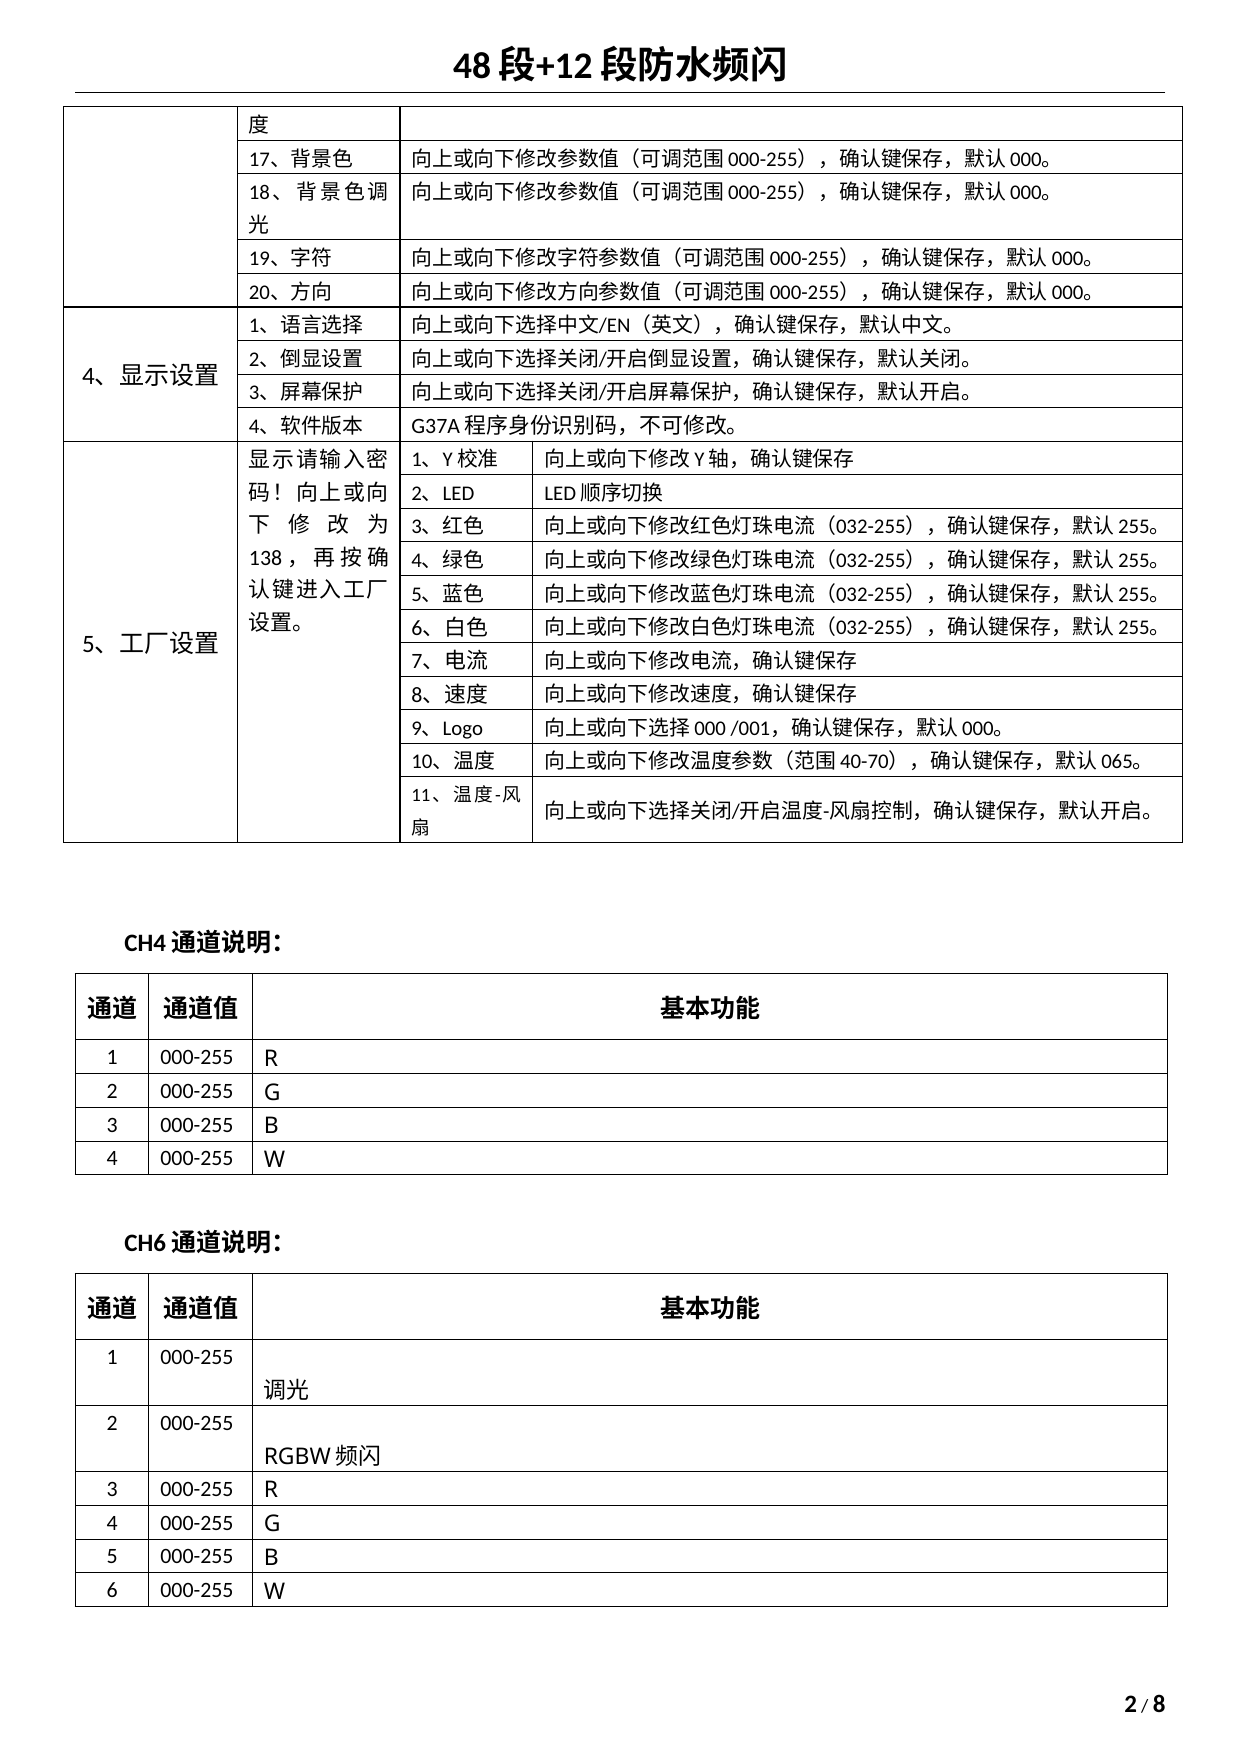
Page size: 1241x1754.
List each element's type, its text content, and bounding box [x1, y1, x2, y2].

table_cell 向上或向下修改绿色灯珠电流（032-255），确认键保存，默认255。 [533, 542, 1182, 575]
table_cell 000-255 [149, 1108, 252, 1141]
table_cell G37A程序身份识别码，不可修改。 [401, 408, 1182, 441]
table_cell 000-255 [149, 1406, 252, 1471]
table_cell 向上或向下修改温度参数（范围40-70），确认键保存，默认065。 [533, 744, 1182, 776]
text CH4通道说明： [75, 908, 1165, 973]
table_cell G [253, 1074, 1167, 1107]
table_cell 4、绿色 [401, 542, 532, 575]
table_cell 4 [76, 1506, 148, 1538]
table_cell 000-255 [149, 1506, 252, 1538]
table_cell LED顺序切换 [533, 475, 1182, 508]
table_cell R [253, 1040, 1167, 1073]
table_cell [401, 107, 1182, 140]
table_cell B [253, 1540, 1167, 1572]
table_header 通道值 [149, 1274, 252, 1339]
table_cell 4 [76, 1142, 148, 1174]
table_cell 向上或向下选择中文/EN（英文），确认键保存，默认中文。 [401, 308, 1182, 340]
table_cell 向上或向下修改白色灯珠电流（032-255），确认键保存，默认255。 [533, 610, 1182, 642]
table_cell W [253, 1142, 1167, 1174]
table_cell 向上或向下修改蓝色灯珠电流（032-255），确认键保存，默认255。 [533, 576, 1182, 608]
table_cell 000-255 [149, 1040, 252, 1073]
table_cell 000-255 [149, 1142, 252, 1174]
table_cell 向上或向下选择关闭/开启屏幕保护，确认键保存，默认开启。 [401, 375, 1182, 407]
table_cell 向上或向下修改参数值（可调范围000-255），确认键保存，默认000。 [401, 174, 1182, 239]
table_cell 4、软件版本 [238, 408, 399, 441]
table_cell 3、红色 [401, 509, 532, 541]
table_cell 向上或向下选择000 /001，确认键保存，默认000。 [533, 710, 1182, 743]
table_cell 18、背景色调光 [238, 174, 399, 239]
table_cell 向上或向下修改方向参数值（可调范围000-255），确认键保存，默认000。 [401, 274, 1182, 306]
table_cell 19、字符 [238, 240, 399, 273]
table_cell 向上或向下修改速度，确认键保存 [533, 677, 1182, 709]
table_cell 2、LED [401, 475, 532, 508]
table_cell 向上或向下修改Y轴，确认键保存 [533, 442, 1182, 474]
table_cell 16、RGBW速度 [238, 107, 399, 140]
table_cell 000-255 [149, 1074, 252, 1107]
table_cell 2 [76, 1406, 148, 1471]
table_cell W [253, 1573, 1167, 1606]
table_cell 向上或向下选择关闭/开启温度-风扇控制，确认键保存，默认开启。 [533, 777, 1182, 842]
table_cell 3 [76, 1472, 148, 1505]
table_cell 20、方向 [238, 274, 399, 306]
table_header 通道 [76, 1274, 148, 1339]
table_cell R [253, 1472, 1167, 1505]
table_cell 000-255 [149, 1340, 252, 1405]
table_cell 10、温度 [401, 744, 532, 776]
table_cell 1 [76, 1040, 148, 1073]
table_cell 6、白色 [401, 610, 532, 642]
table_header 通道值 [149, 974, 252, 1039]
table_cell 向上或向下选择关闭/开启倒显设置，确认键保存，默认关闭。 [401, 341, 1182, 373]
table_cell 000-255 [149, 1573, 252, 1606]
table_cell 3 [76, 1108, 148, 1141]
table_cell 向上或向下修改字符参数值（可调范围000-255），确认键保存，默认000。 [401, 240, 1182, 273]
table_cell 6 [76, 1573, 148, 1606]
table_cell 5、蓝色 [401, 576, 532, 608]
table_header 基本功能 [253, 974, 1167, 1039]
table_cell 1、语言选择 [238, 308, 399, 340]
table_cell 9、Logo [401, 710, 532, 743]
table_cell 8、速度 [401, 677, 532, 709]
table_cell B [253, 1108, 1167, 1141]
table_cell 1 [76, 1340, 148, 1405]
table_cell 1、Y校准 [401, 442, 532, 474]
table_cell 000-255 [149, 1472, 252, 1505]
table_cell 3、屏幕保护 [238, 375, 399, 407]
table_cell 调光 [253, 1340, 1167, 1405]
table_cell 7、电流 [401, 643, 532, 676]
text CH6通道说明： [75, 1208, 1165, 1273]
table_cell 向上或向下修改红色灯珠电流（032-255），确认键保存，默认255。 [533, 509, 1182, 541]
table_cell 11、温度-风扇 [401, 777, 532, 842]
table_cell RGBW频闪 [253, 1406, 1167, 1471]
table_cell 向上或向下修改电流，确认键保存 [533, 643, 1182, 676]
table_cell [401, 141, 1182, 173]
table_cell 2 [76, 1074, 148, 1107]
table_cell 显示请输入密码！向上或向下修改为138，再按确认键进入工厂设置。 [238, 442, 399, 842]
table_cell 17、背景色 [238, 141, 399, 173]
table_cell 000-255 [149, 1540, 252, 1572]
table_cell 5、工厂设置 [64, 442, 237, 842]
table_cell G [253, 1506, 1167, 1538]
table_header 通道 [76, 974, 148, 1039]
table_cell 4、显示设置 [64, 308, 237, 441]
table_cell 5 [76, 1540, 148, 1572]
table_cell 2、倒显设置 [238, 341, 399, 373]
table_header 基本功能 [253, 1274, 1167, 1339]
